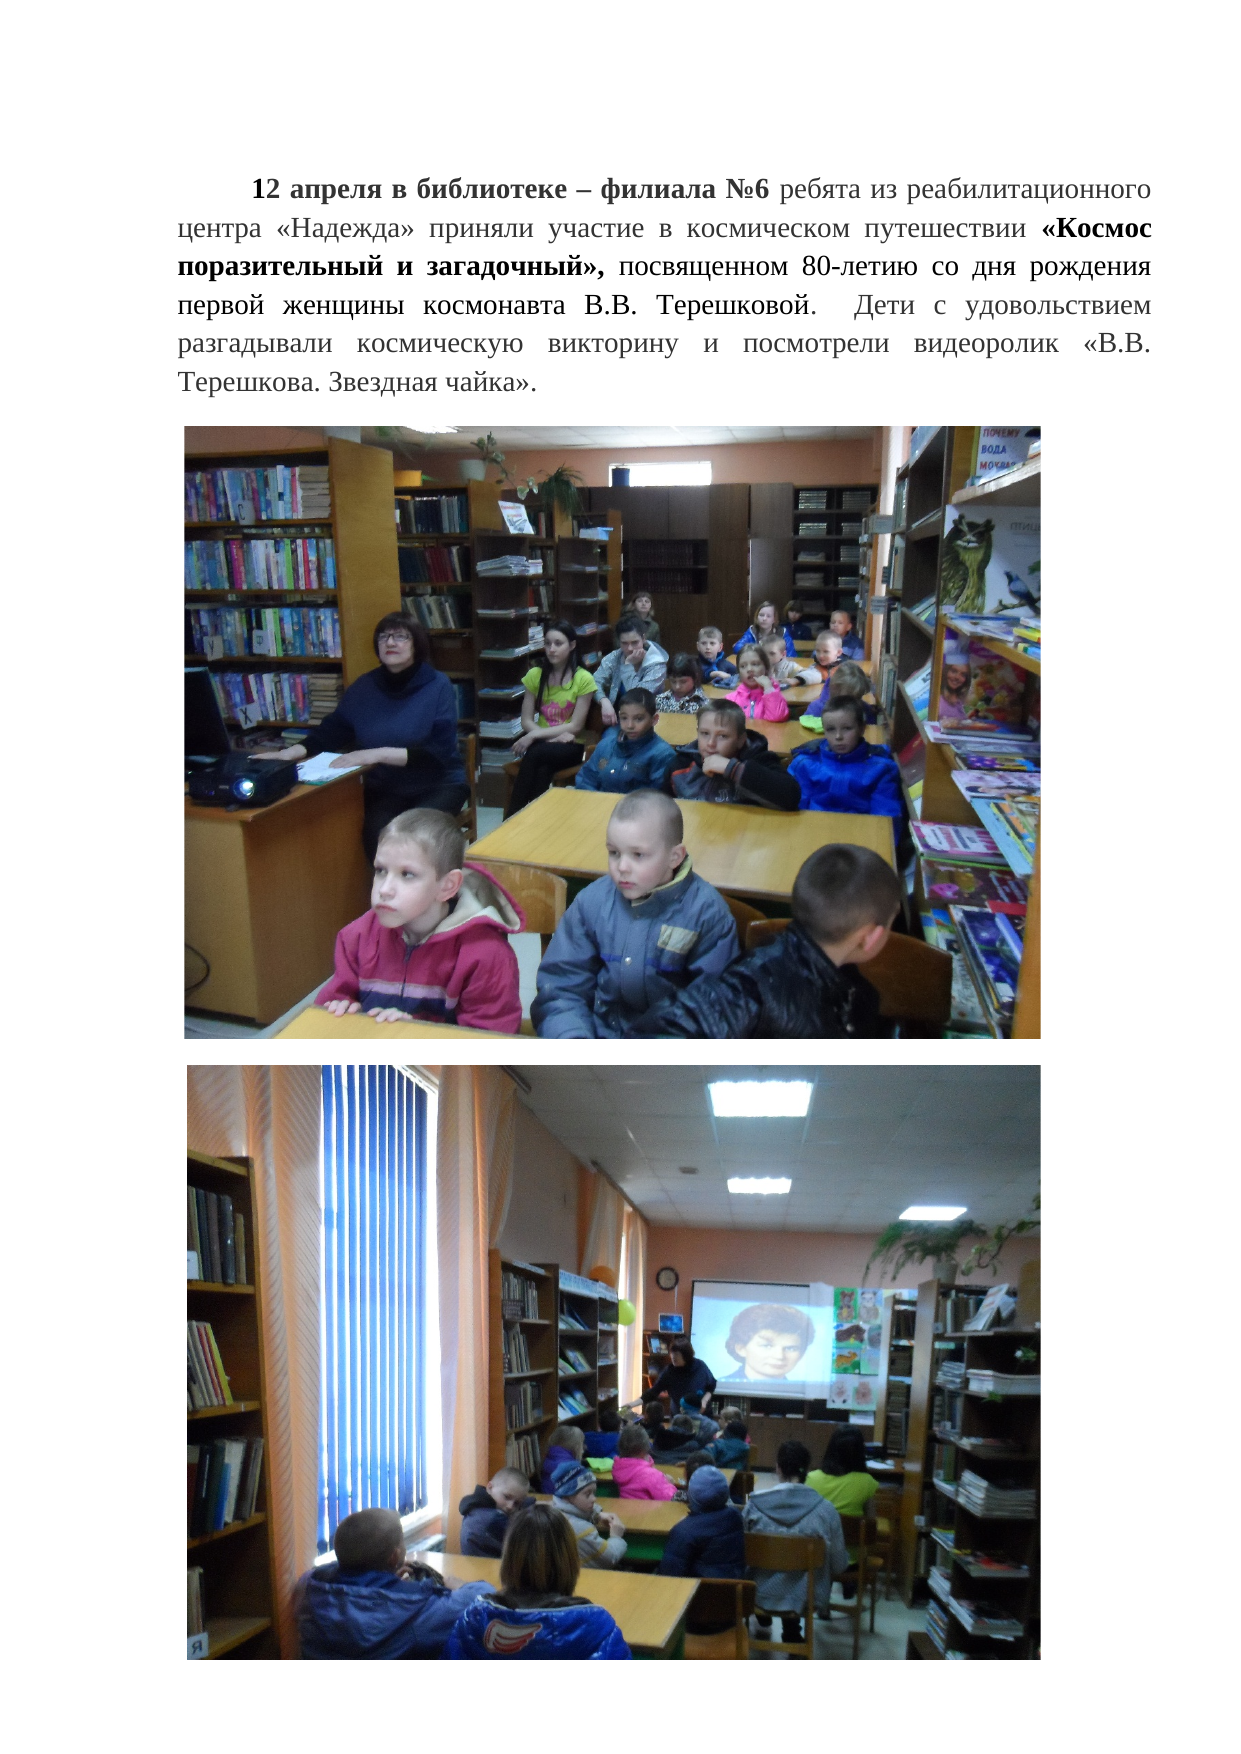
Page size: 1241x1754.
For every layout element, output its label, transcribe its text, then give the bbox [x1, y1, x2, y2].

picture [184, 426, 1041, 1039]
text 12 апреля в библиотеке – филиала №6 ребята из реабилитационного центра «Надежда» приняли участие в космическом путешествии «Космос поразительный и загадочный», посвященном 80-летию со дня рождения первой женщины космонавта В.В. Терешковой. Дети с удовольствием разгадывали космическую викторину и посмотрели видеоролик «В.В. Терешкова. Звездная чайка». [177, 359, 1152, 397]
text 12 апреля в библиотеке – филиала №6 ребята из реабилитационного центра «Надежда» приняли участие в космическом путешествии «Космос поразительный и загадочный», посвященном 80-летию со дня рождения первой женщины космонавта В.В. Терешковой. Дети с удовольствием разгадывали космическую викторину и посмотрели видеоролик «В.В. Терешкова. Звездная чайка». [177, 171, 1152, 325]
picture [187, 1065, 1041, 1660]
